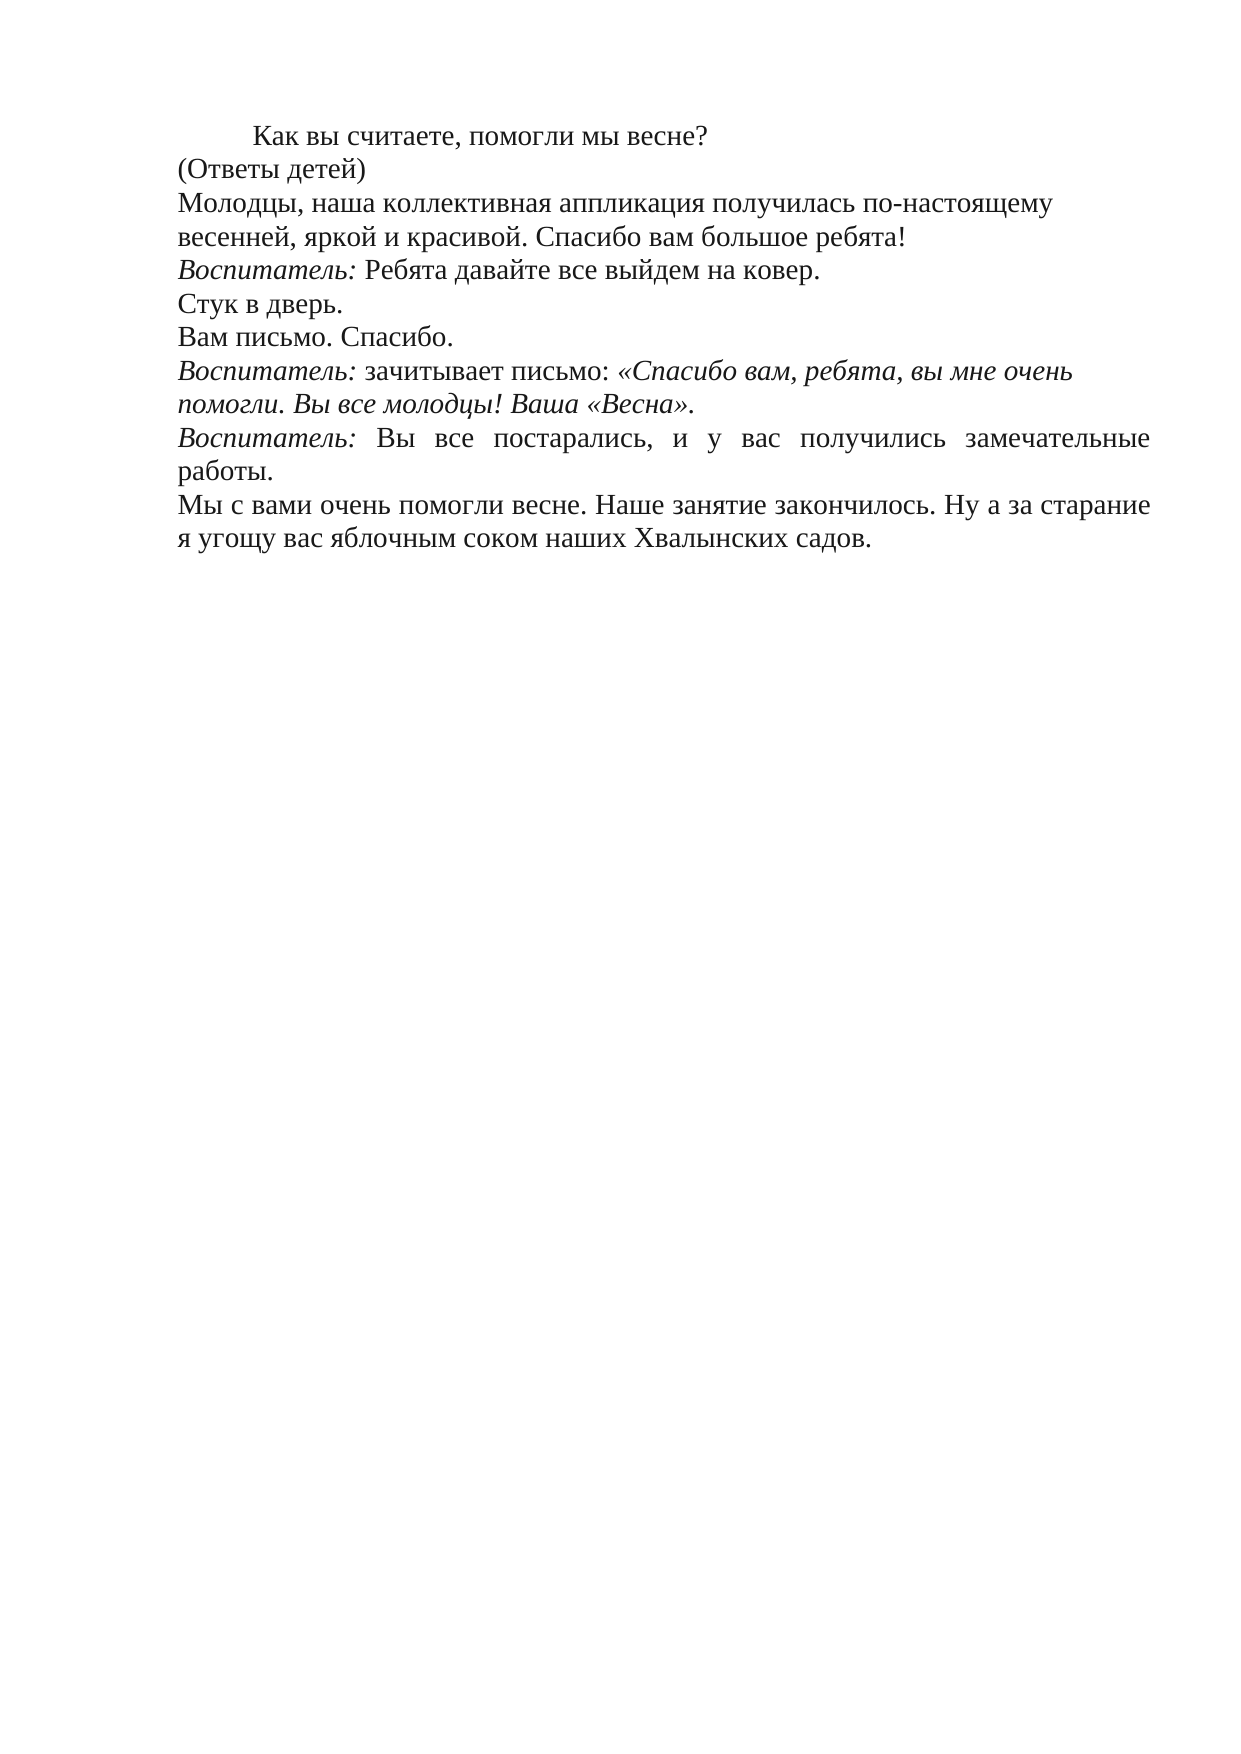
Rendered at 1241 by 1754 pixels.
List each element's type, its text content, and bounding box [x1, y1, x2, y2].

text Мы с вами очень помогли весне. Наше занятие закончилось. Ну а за старание я угощу вас яблочным соком наших Хвалынских садов. [177, 487, 1152, 554]
text Вам письмо. Спасибо. [177, 319, 1152, 353]
text Воспитатель: Вы все постарались, и у вас получились замечательные работы. [177, 420, 1152, 487]
text Воспитатель: зачитывает письмо: «Спасибо вам, ребята, вы мне очень помогли. Вы все молодцы! Ваша «Весна». [177, 353, 1152, 420]
text Стук в дверь. [177, 286, 1152, 319]
text Как вы считаете, помогли мы весне? [252, 118, 1152, 152]
text (Ответы детей) [177, 152, 1152, 185]
text Воспитатель: Ребята давайте все выйдем на ковер. [177, 252, 1152, 286]
text Молодцы, наша коллективная аппликация получилась по-настоящему весенней, яркой и красивой. Спасибо вам большое ребята! [177, 185, 1152, 252]
